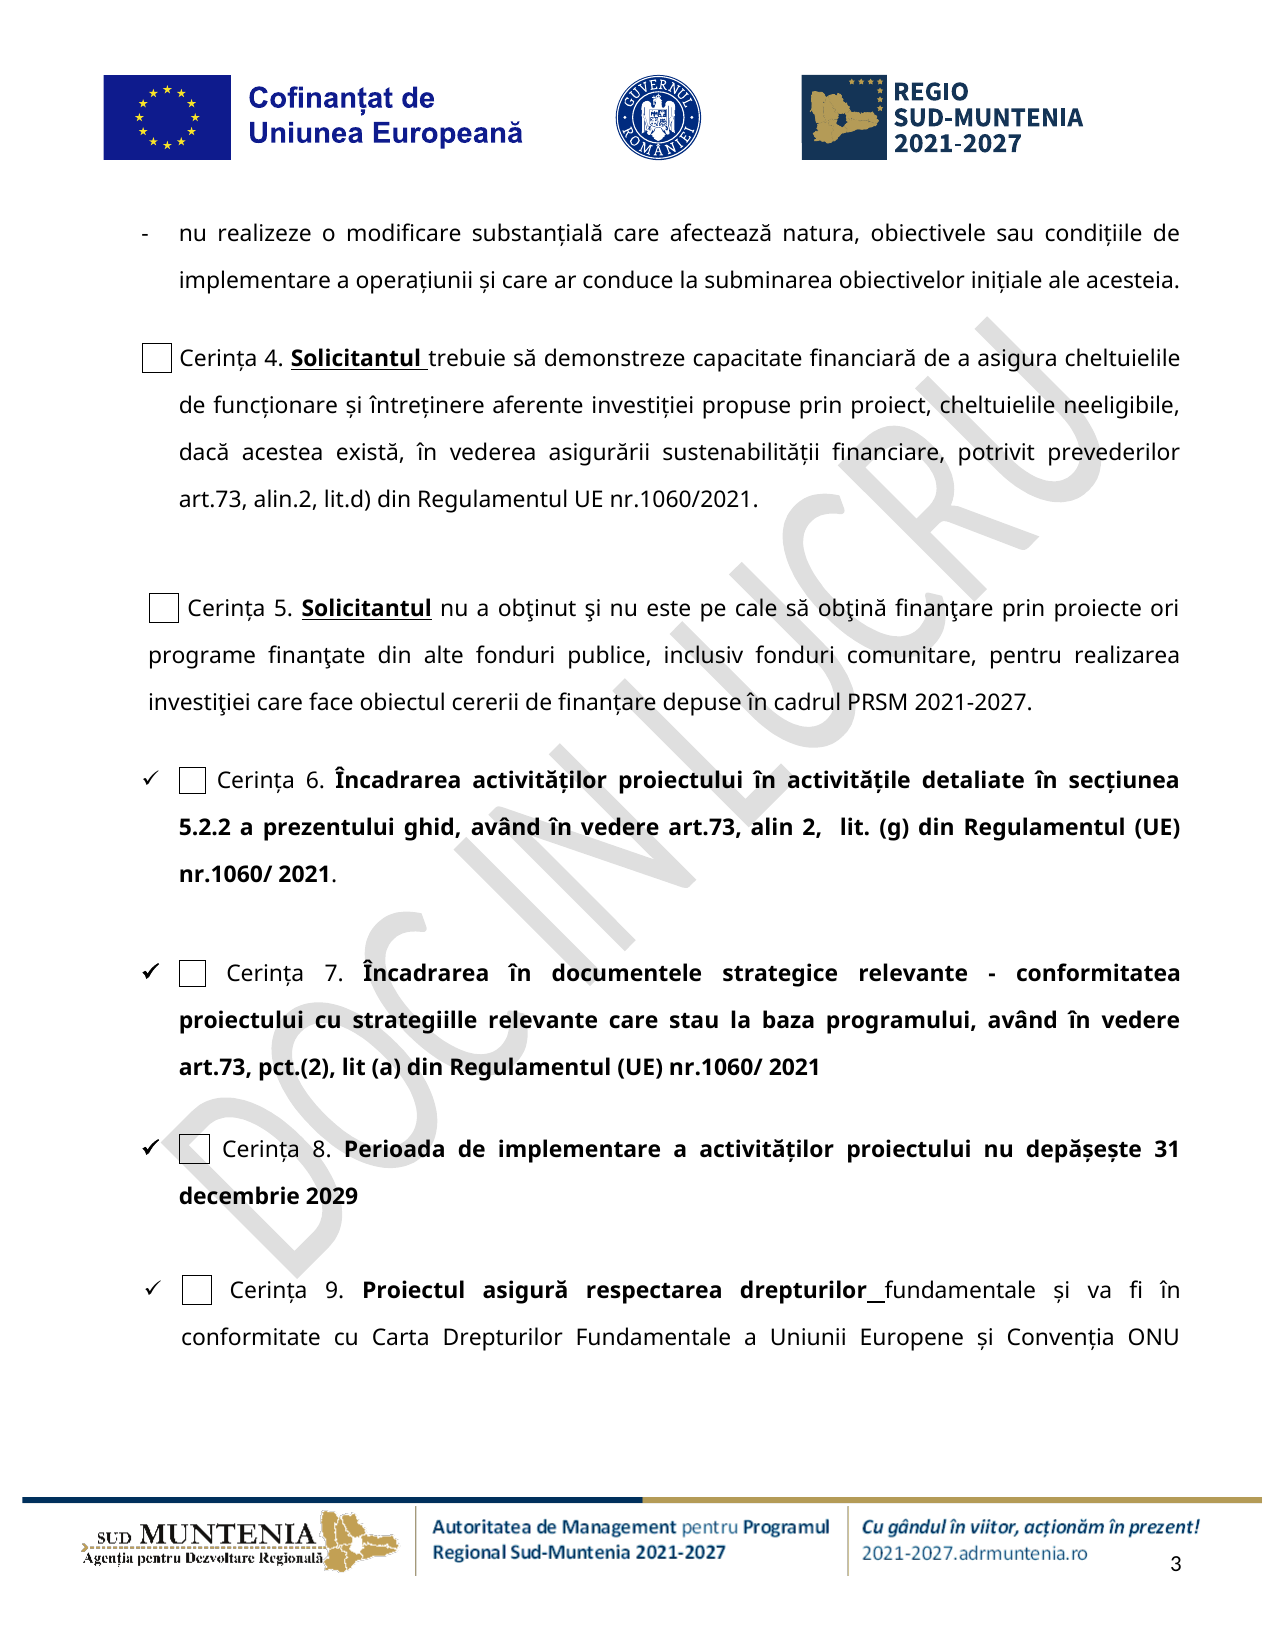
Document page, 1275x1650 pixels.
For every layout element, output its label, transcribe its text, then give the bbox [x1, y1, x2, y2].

list Cerința 7. Încadrarea în documentele strategice relevante - conformitatea proiectului cu strategiille relevante care stau la baza programului, având în vedere art.73, pct.(2), lit (a) din Regulamentul (UE) nr.1060/ 2021 [141, 957, 1181, 1082]
list Cerința 8. Perioada de implementare a activităților proiectului nu depășește 31 decembrie 2029 [141, 1133, 1181, 1211]
list nu realizeze o modificare substanțială care afectează natura, obiectivele sau condițiile de implementare a operațiunii și care ar conduce la subminarea obiectivelor inițiale ale acesteia. [141, 217, 1181, 295]
list Cerința 5. Solicitantul nu a obţinut şi nu este pe cale să obţină finanţare prin proiecte ori programe finanţate din alte fonduri publice, inclusiv fonduri comunitare, pentru realizarea investiţiei care face obiectul cererii de finanțare depuse în cadrul PRSM 2021-2027. [148, 592, 1181, 717]
list Cerința 6. Încadrarea activităților proiectului în activitățile detaliate în secțiunea 5.2.2 a prezentului ghid, având în vedere art.73, alin 2, lit. (g) din Regulamentul (UE) nr.1060/ 2021. [141, 764, 1181, 889]
list Cerința 4. Solicitantul trebuie să demonstreze capacitate financiară de a asigura cheltuielile de funcționare și întreținere aferente investiției propuse prin proiect, cheltuielile neeligibile, dacă acestea există, în vederea asigurării sustenabilității financiare, potrivit prevederilor art.73, alin.2, lit.d) din Regulamentul UE nr.1060/2021. [141, 342, 1181, 514]
picture [22, 1497, 1263, 1577]
